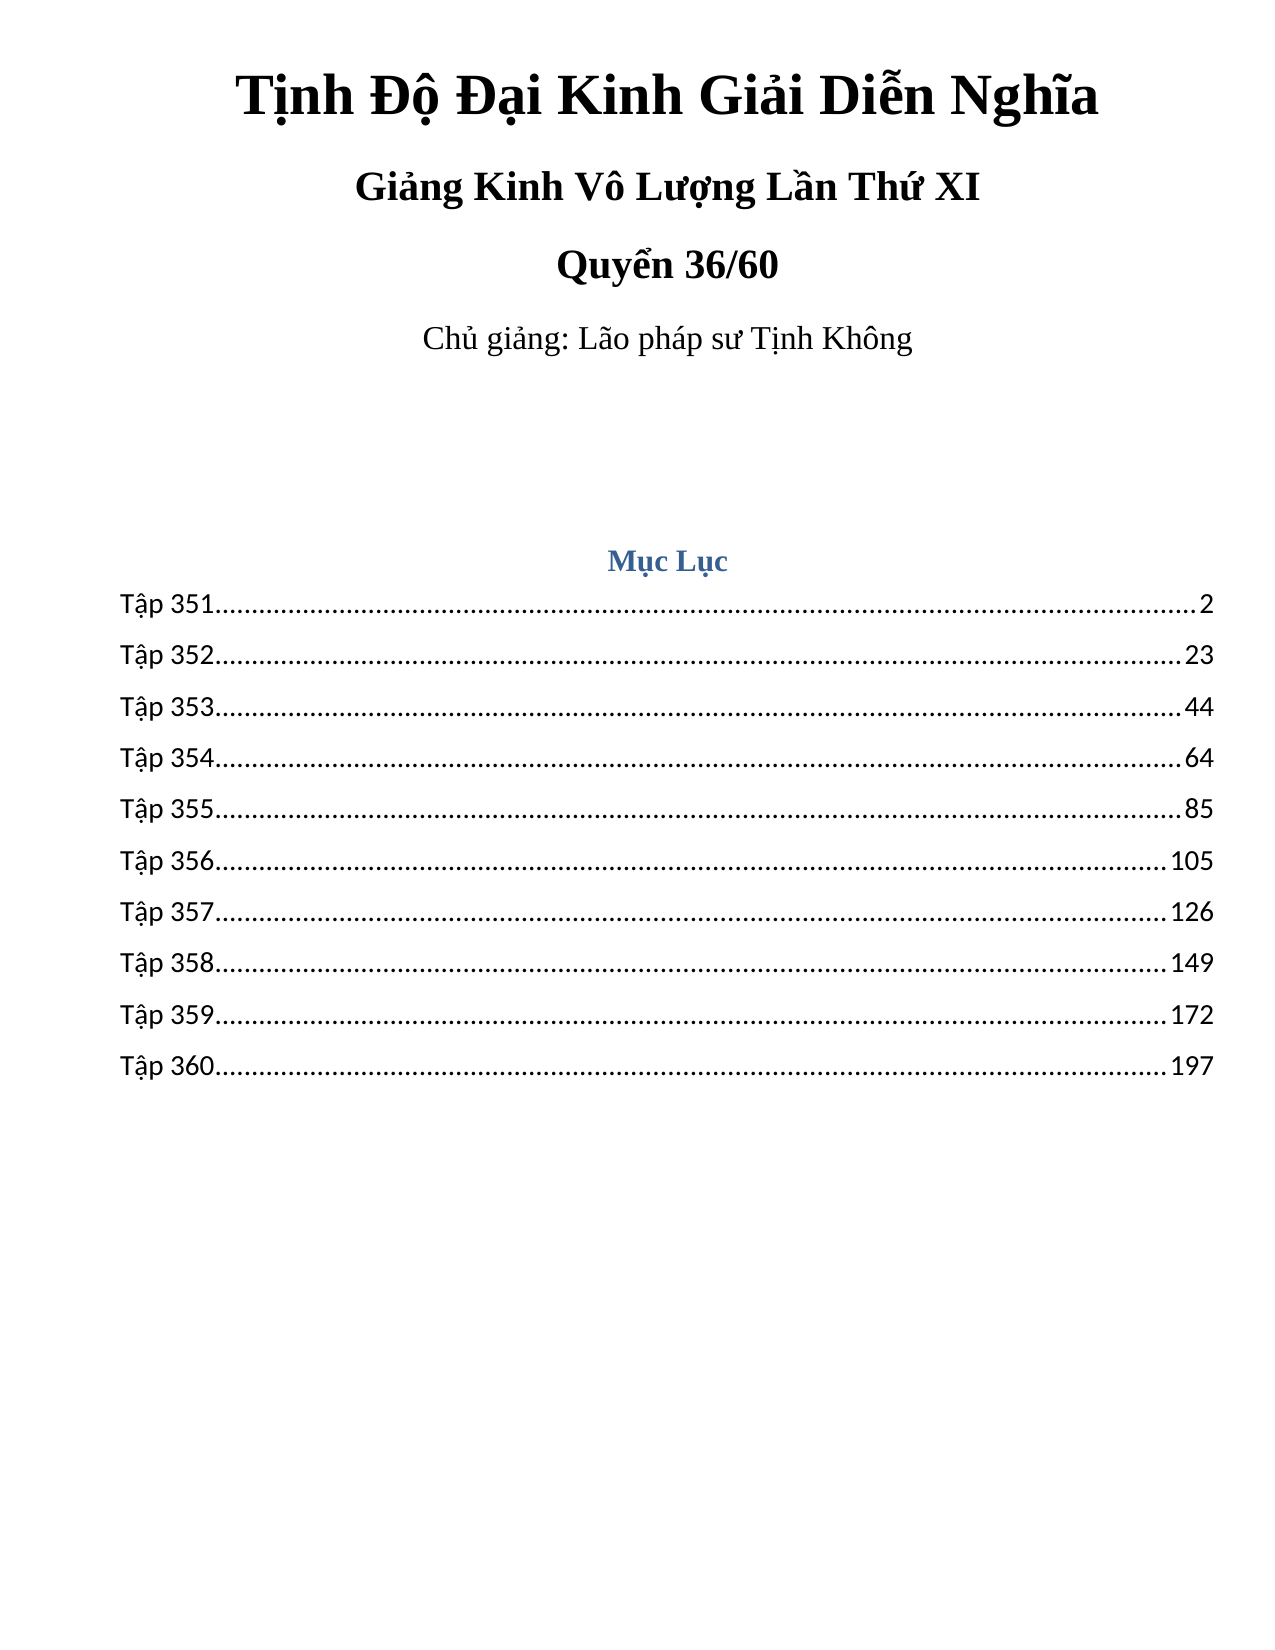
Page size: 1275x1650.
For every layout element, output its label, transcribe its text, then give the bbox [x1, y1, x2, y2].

text Chủ giảng: Lão pháp sư Tịnh Không [120, 318, 1215, 356]
text Tịnh Độ Đại Kinh Giải Diễn Nghĩa [120, 60, 1215, 127]
text Quyển 36/60 [120, 239, 1215, 287]
text Giảng Kinh Vô Lượng Lần Thứ XI [120, 161, 1215, 209]
